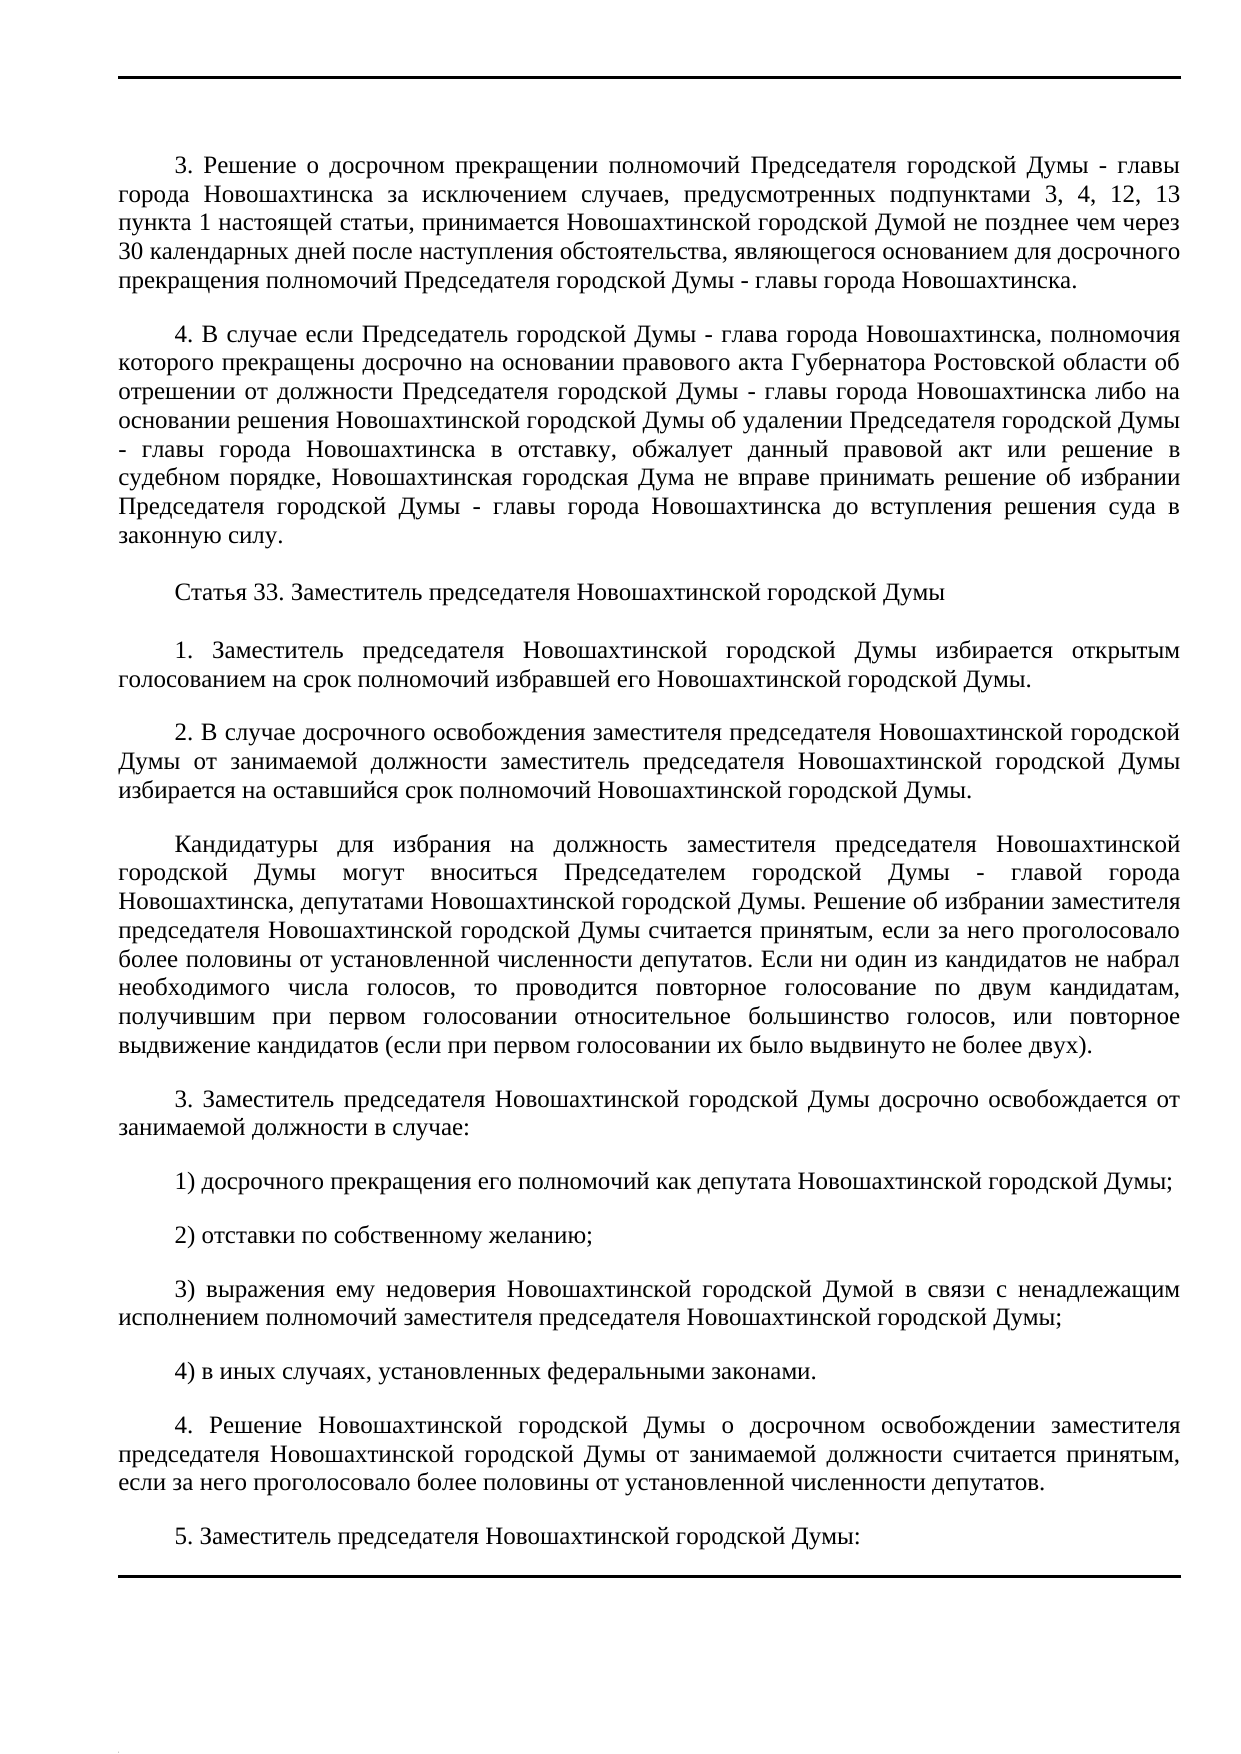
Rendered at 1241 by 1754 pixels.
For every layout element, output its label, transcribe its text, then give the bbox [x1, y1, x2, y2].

text 3. Заместитель председателя Новошахтинской городской Думы досрочно освобождается от занимаемой должности в случае: [118, 1084, 1181, 1141]
text 1. Заместитель председателя Новошахтинской городской Думы избирается открытым голосованием на срок полномочий избравшей его Новошахтинской городской Думы. [118, 635, 1181, 692]
text 3) выражения ему недоверия Новошахтинской городской Думой в связи с ненадлежащим исполнением полномочий заместителя председателя Новошахтинской городской Думы; [118, 1274, 1181, 1331]
text 4. В случае если Председатель городской Думы - глава города Новошахтинска, полномочия которого прекращены досрочно на основании правового акта Губернатора Ростовской области об отрешении от должности Председателя городской Думы - главы города Новошахтинска либо на основании решения Новошахтинской городской Думы об удалении Председателя городской Думы - главы города Новошахтинска в отставку, обжалует данный правовой акт или решение в судебном порядке, Новошахтинская городская Дума не вправе принимать решение об избрании Председателя городской Думы - главы города Новошахтинска до вступления решения суда в законную силу. [118, 319, 1181, 549]
title Статья 33. Заместитель председателя Новошахтинской городской Думы [118, 577, 1181, 606]
text 2. В случае досрочного освобождения заместителя председателя Новошахтинской городской Думы от занимаемой должности заместитель председателя Новошахтинской городской Думы избирается на оставшийся срок полномочий Новошахтинской городской Думы. [118, 717, 1181, 804]
text 1) досрочного прекращения его полномочий как депутата Новошахтинской городской Думы; [118, 1166, 1181, 1195]
text 5. Заместитель председателя Новошахтинской городской Думы: [118, 1521, 1181, 1550]
text 4) в иных случаях, установленных федеральными законами. [118, 1356, 1181, 1385]
text 3. Решение о досрочном прекращении полномочий Председателя городской Думы - главы города Новошахтинска за исключением случаев, предусмотренных подпунктами 3, 4, 12, 13 пункта 1 настоящей статьи, принимается Новошахтинской городской Думой не позднее чем через 30 календарных дней после наступления обстоятельства, являющегося основанием для досрочного прекращения полномочий Председателя городской Думы - главы города Новошахтинска. [118, 150, 1181, 294]
text Кандидатуры для избрания на должность заместителя председателя Новошахтинской городской Думы могут вноситься Председателем городской Думы - главой города Новошахтинска, депутатами Новошахтинской городской Думы. Решение об избрании заместителя председателя Новошахтинской городской Думы считается принятым, если за него проголосовало более половины от установленной численности депутатов. Если ни один из кандидатов не набрал необходимого числа голосов, то проводится повторное голосование по двум кандидатам, получившим при первом голосовании относительное большинство голосов, или повторное выдвижение кандидатов (если при первом голосовании их было выдвинуто не более двух). [118, 829, 1181, 1059]
text 4. Решение Новошахтинской городской Думы о досрочном освобождении заместителя председателя Новошахтинской городской Думы от занимаемой должности считается принятым, если за него проголосовало более половины от установленной численности депутатов. [118, 1410, 1181, 1496]
text 2) отставки по собственному желанию; [118, 1220, 1181, 1249]
